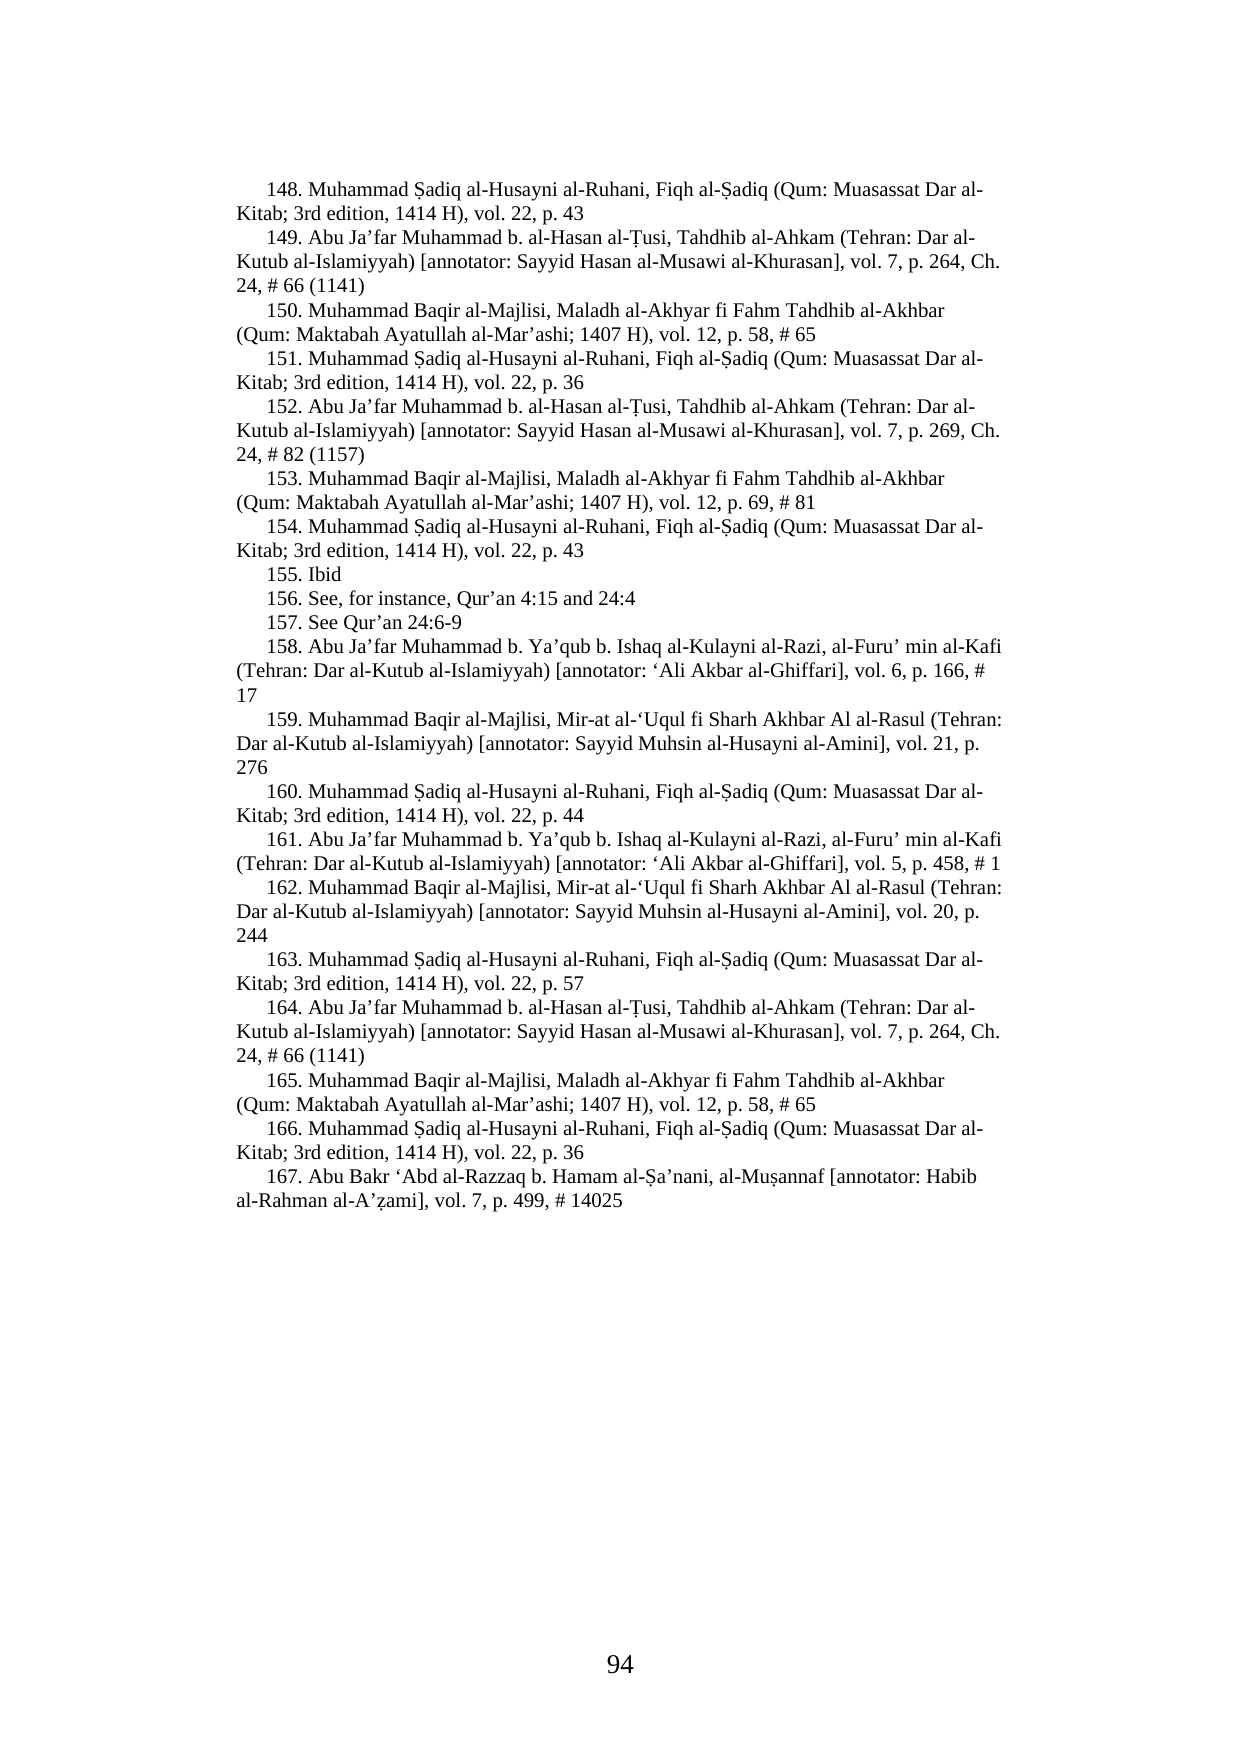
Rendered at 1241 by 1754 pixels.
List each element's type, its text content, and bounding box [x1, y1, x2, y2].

text 155. Ibid [236, 562, 1004, 586]
text 163. Muhammad Ṣadiq al-Husayni al-Ruhani, Fiqh al-Ṣadiq (Qum: Muasassat Dar al-Kitab; 3rd edition, 1414 H), vol. 22, p. 57 [236, 947, 1004, 995]
text 154. Muhammad Ṣadiq al-Husayni al-Ruhani, Fiqh al-Ṣadiq (Qum: Muasassat Dar al-Kitab; 3rd edition, 1414 H), vol. 22, p. 43 [236, 514, 1004, 562]
text 159. Muhammad Baqir al-Majlisi, Mir-at al-‘Uqul fi Sharh Akhbar Al al-Rasul (Tehran: Dar al-Kutub al-Islamiyyah) [annotator: Sayyid Muhsin al-Husayni al-Amini], vol. 21, p. 276 [236, 707, 1004, 779]
text 166. Muhammad Ṣadiq al-Husayni al-Ruhani, Fiqh al-Ṣadiq (Qum: Muasassat Dar al-Kitab; 3rd edition, 1414 H), vol. 22, p. 36 [236, 1116, 1004, 1164]
text 164. Abu Ja’far Muhammad b. al-Hasan al-Ṭusi, Tahdhib al-Ahkam (Tehran: Dar al-Kutub al-Islamiyyah) [annotator: Sayyid Hasan al-Musawi al-Khurasan], vol. 7, p. 264, Ch. 24, # 66 (1141) [236, 995, 1004, 1067]
text 152. Abu Ja’far Muhammad b. al-Hasan al-Ṭusi, Tahdhib al-Ahkam (Tehran: Dar al-Kutub al-Islamiyyah) [annotator: Sayyid Hasan al-Musawi al-Khurasan], vol. 7, p. 269, Ch. 24, # 82 (1157) [236, 394, 1004, 466]
text 150. Muhammad Baqir al-Majlisi, Maladh al-Akhyar fi Fahm Tahdhib al-Akhbar (Qum: Maktabah Ayatullah al-Mar’ashi; 1407 H), vol. 12, p. 58, # 65 [236, 297, 1004, 346]
text 156. See, for instance, Qur’an 4:15 and 24:4 [236, 586, 1004, 610]
text 151. Muhammad Ṣadiq al-Husayni al-Ruhani, Fiqh al-Ṣadiq (Qum: Muasassat Dar al-Kitab; 3rd edition, 1414 H), vol. 22, p. 36 [236, 346, 1004, 394]
text 161. Abu Ja’far Muhammad b. Ya’qub b. Ishaq al-Kulayni al-Razi, al-Furu’ min al-Kafi (Tehran: Dar al-Kutub al-Islamiyyah) [annotator: ‘Ali Akbar al-Ghiffari], vol. 5, p. 458, # 1 [236, 827, 1004, 875]
text 149. Abu Ja’far Muhammad b. al-Hasan al-Ṭusi, Tahdhib al-Ahkam (Tehran: Dar al-Kutub al-Islamiyyah) [annotator: Sayyid Hasan al-Musawi al-Khurasan], vol. 7, p. 264, Ch. 24, # 66 (1141) [236, 225, 1004, 297]
text 153. Muhammad Baqir al-Majlisi, Maladh al-Akhyar fi Fahm Tahdhib al-Akhbar (Qum: Maktabah Ayatullah al-Mar’ashi; 1407 H), vol. 12, p. 69, # 81 [236, 466, 1004, 514]
text 158. Abu Ja’far Muhammad b. Ya’qub b. Ishaq al-Kulayni al-Razi, al-Furu’ min al-Kafi (Tehran: Dar al-Kutub al-Islamiyyah) [annotator: ‘Ali Akbar al-Ghiffari], vol. 6, p. 166, # 17 [236, 634, 1004, 707]
text 165. Muhammad Baqir al-Majlisi, Maladh al-Akhyar fi Fahm Tahdhib al-Akhbar (Qum: Maktabah Ayatullah al-Mar’ashi; 1407 H), vol. 12, p. 58, # 65 [236, 1067, 1004, 1116]
text 167. Abu Bakr ‘Abd al-Razzaq b. Hamam al-Ṣa’nani, al-Muṣannaf [annotator: Habib al-Rahman al-A’ẓami], vol. 7, p. 499, # 14025 [236, 1164, 1004, 1212]
text 148. Muhammad Ṣadiq al-Husayni al-Ruhani, Fiqh al-Ṣadiq (Qum: Muasassat Dar al-Kitab; 3rd edition, 1414 H), vol. 22, p. 43 [236, 177, 1004, 225]
text 157. See Qur’an 24:6-9 [236, 610, 1004, 634]
text 160. Muhammad Ṣadiq al-Husayni al-Ruhani, Fiqh al-Ṣadiq (Qum: Muasassat Dar al-Kitab; 3rd edition, 1414 H), vol. 22, p. 44 [236, 779, 1004, 827]
text 162. Muhammad Baqir al-Majlisi, Mir-at al-‘Uqul fi Sharh Akhbar Al al-Rasul (Tehran: Dar al-Kutub al-Islamiyyah) [annotator: Sayyid Muhsin al-Husayni al-Amini], vol. 20, p. 244 [236, 875, 1004, 947]
